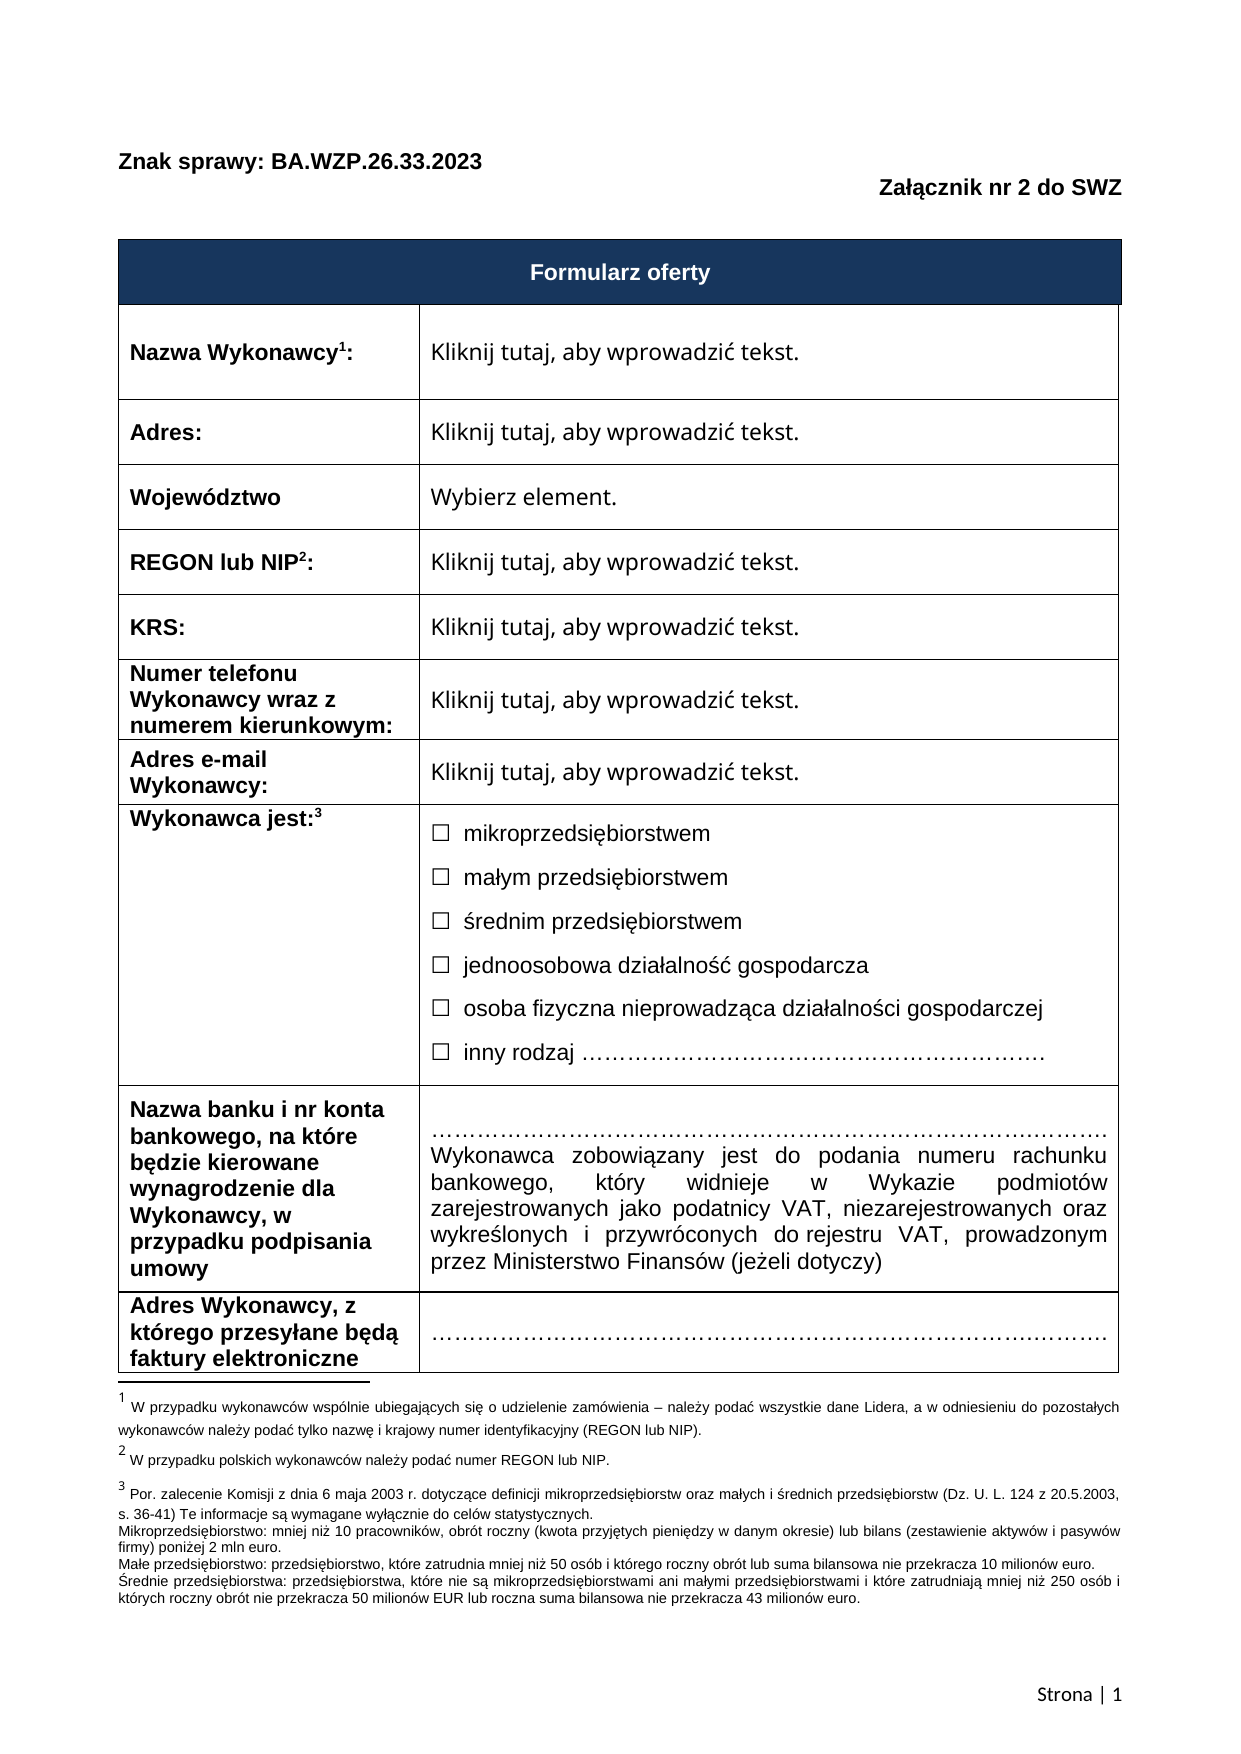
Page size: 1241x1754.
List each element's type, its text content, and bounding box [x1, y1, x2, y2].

table_header Formularz oferty [119, 240, 1121, 304]
table_cell Wykonawca jest: [119, 805, 419, 1085]
table_cell Adres: [119, 400, 419, 464]
text Znak sprawy: BA.WZP.26.33.2023 [118, 148, 1122, 174]
table_cell Nazwa Wykonawcy: [119, 305, 419, 399]
table_cell KRS: [119, 595, 419, 659]
table_cell Województwo [119, 465, 419, 529]
table_cell …………………………………………………………………….………. [420, 1293, 1118, 1372]
table_cell mikroprzedsiębiorstwem małym przedsiębiorstwem średnim przedsiębiorstwem jednoosobowa działalność gospodarcza osoba fizyczna nieprowadząca działalności gospodarczej inny rodzaj ……………………………………………………. [420, 805, 1118, 1085]
table_cell Adres e-mail Wykonawcy: [119, 740, 419, 804]
table_cell Nazwa banku i nr konta bankowego, na które będzie kierowane wynagrodzenie dla Wykonawcy, w przypadku podpisania umowy [119, 1086, 419, 1291]
table_cell …………………………………………………………………….………. Wykonawca zobowiązany jest do podania numeru rachunku bankowego, który widnieje w Wykazie podmiotów zarejestrowanych jako podatnicy VAT, niezarejestrowanych oraz wykreślonych i przywróconych do rejestru VAT, prowadzonym przez Ministerstwo Finansów (jeżeli dotyczy) [420, 1086, 1118, 1291]
text Załącznik nr 2 do SWZ [118, 174, 1122, 200]
table_cell Numer telefonu Wykonawcy wraz z numerem kierunkowym: [119, 660, 419, 739]
table_cell REGON lub NIP: [119, 530, 419, 594]
table_cell Adres Wykonawcy, z którego przesyłane będą faktury elektroniczne [119, 1293, 419, 1372]
